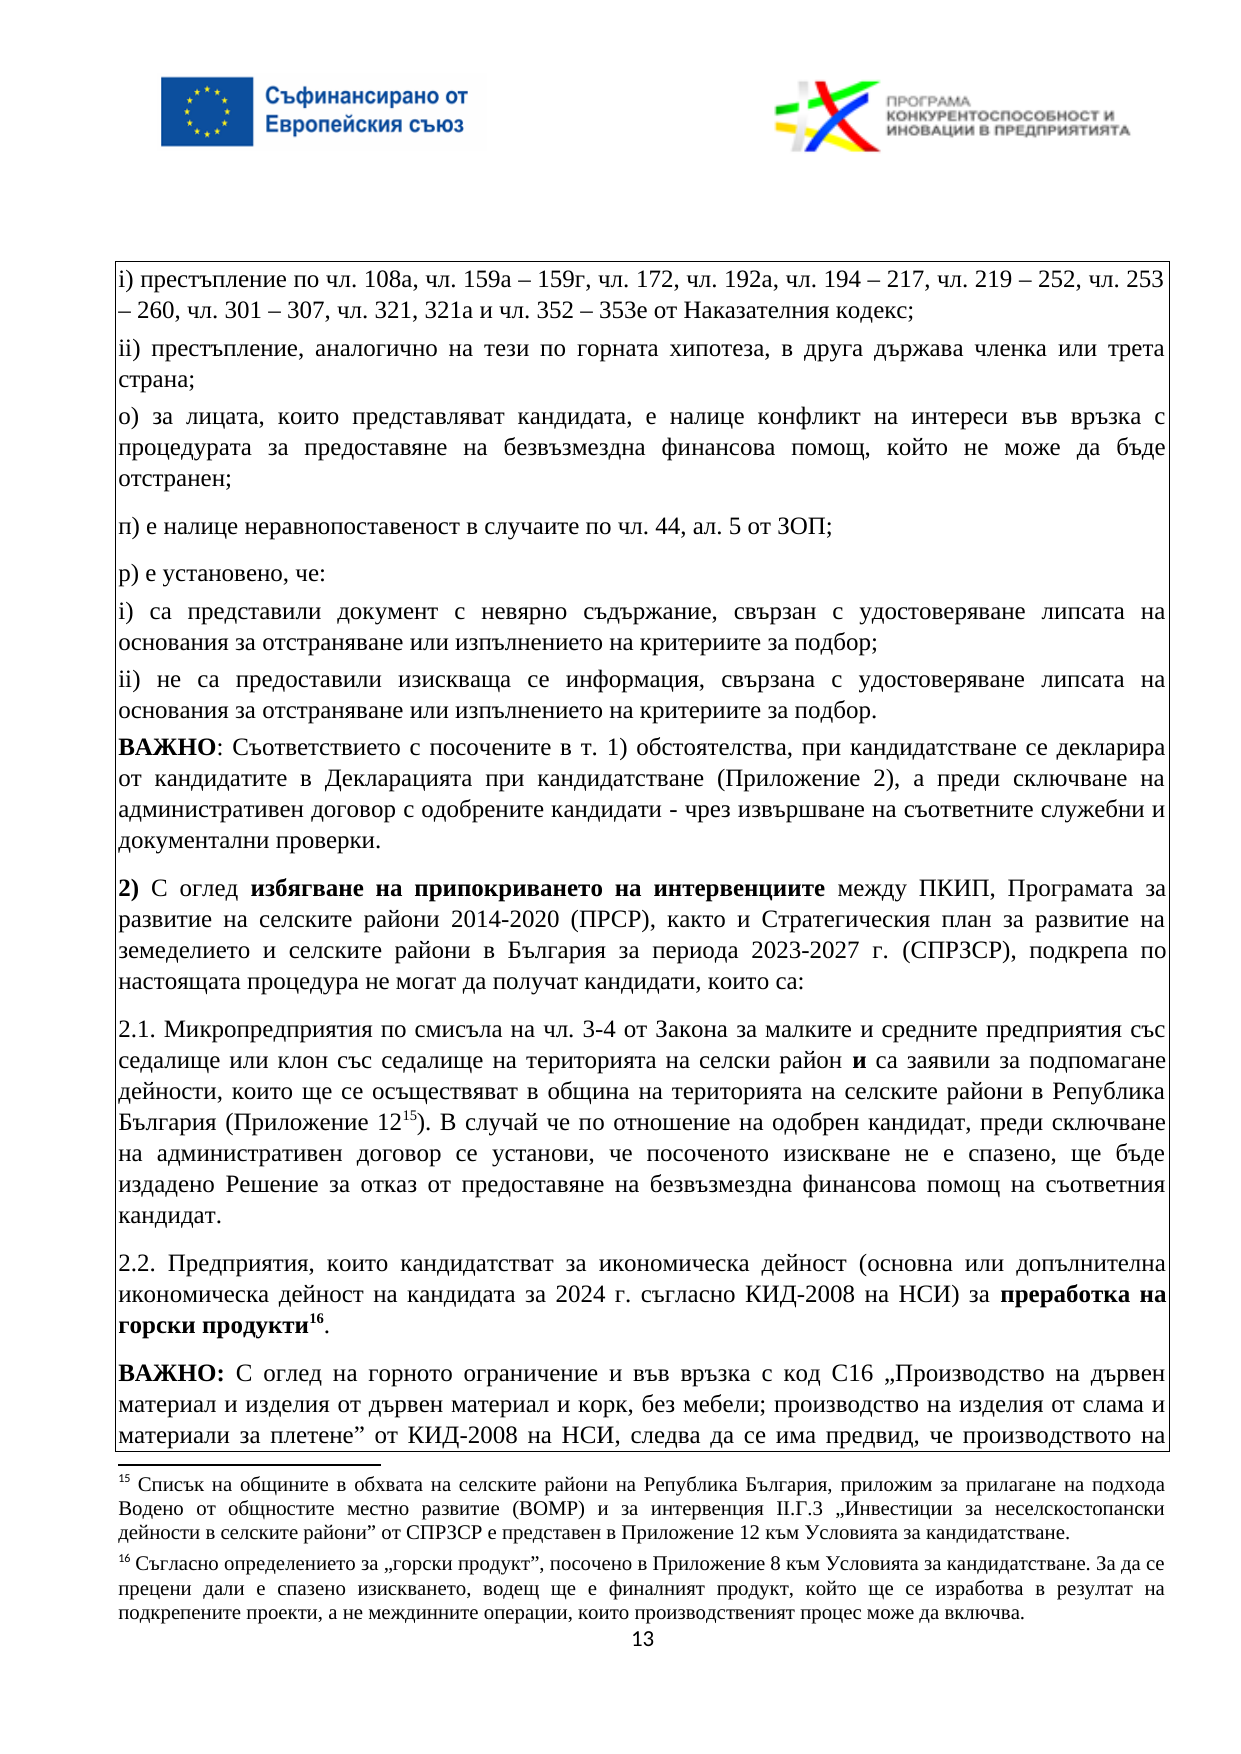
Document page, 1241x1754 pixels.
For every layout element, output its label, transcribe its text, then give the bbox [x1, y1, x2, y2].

text р) е установено, че: [116, 555, 1169, 587]
text 2.1. Mикропредприятия по смисъла на чл. 3-4 от Закона за малките и средните предприятия със седалище или клон със седалище на територията на селски район и са заявили за подпомагане дейности, които ще се осъществяват в община на територията на селските райони в Република България (Приложение 12). В случай че по отношение на одобрен кандидат, преди сключване на административен договор се установи, че посоченото изискване не е спазено, ще бъде издадено Решение за отказ от предоставяне на безвъзмездна финансова помощ на съответния кандидат. [116, 1011, 1169, 1229]
picture [773, 73, 1134, 161]
text 2.2. Предприятия, които кандидатстват за икономическа дейност (основна или допълнителна икономическа дейност на кандидата за 2024 г. съгласно КИД-2008 на НСИ) за преработка на горски продукти. [116, 1245, 1169, 1339]
text п) е налице неравнопоставеност в случаите по чл. 44, ал. 5 от ЗОП; [116, 508, 1169, 539]
text i) са представили документ с невярно съдържание, свързан с удостоверяване липсата на основания за отстраняване или изпълнението на критериите за подбор; [116, 593, 1169, 656]
text ВАЖНО: Съответствието с посочените в т. 1) обстоятелства, при кандидатстване се декларира от кандидатите в Декларацията при кандидатстване (Приложение 2), а преди сключване на административен договор с одобрените кандидати - чрез извършване на съответните служебни и документални проверки. [116, 729, 1169, 854]
text ii) не са предоставили изискваща се информация, свързана с удостоверяване липсата на основания за отстраняване или изпълнението на критериите за подбор. [116, 661, 1169, 724]
text o) за лицата, които представляват кандидата, е налице конфликт на интереси във връзка с процедурата за предоставяне на безвъзмездна финансова помощ, който не може да бъде отстранен; [116, 398, 1169, 492]
text i) престъпление по чл. 108а, чл. 159а – 159г, чл. 172, чл. 192а, чл. 194 – 217, чл. 219 – 252, чл. 253 – 260, чл. 301 – 307, чл. 321, 321а и чл. 352 – 353е от Наказателния кодекс; [116, 262, 1169, 324]
picture [157, 73, 488, 151]
text ii) престъпление, аналогично на тези по горната хипотеза, в друга държава членка или трета страна; [116, 329, 1169, 392]
text 2) С оглед избягване на припокриването на интервенциите между ПКИП, Програмата за развитие на селските райони 2014-2020 (ПРСР), както и Стратегическия план за развитие на земеделието и селските райони в България за периода 2023-2027 г. (СПРЗСР), подкрепа по настоящата процедура не могат да получат кандидати, които са: [116, 870, 1169, 995]
